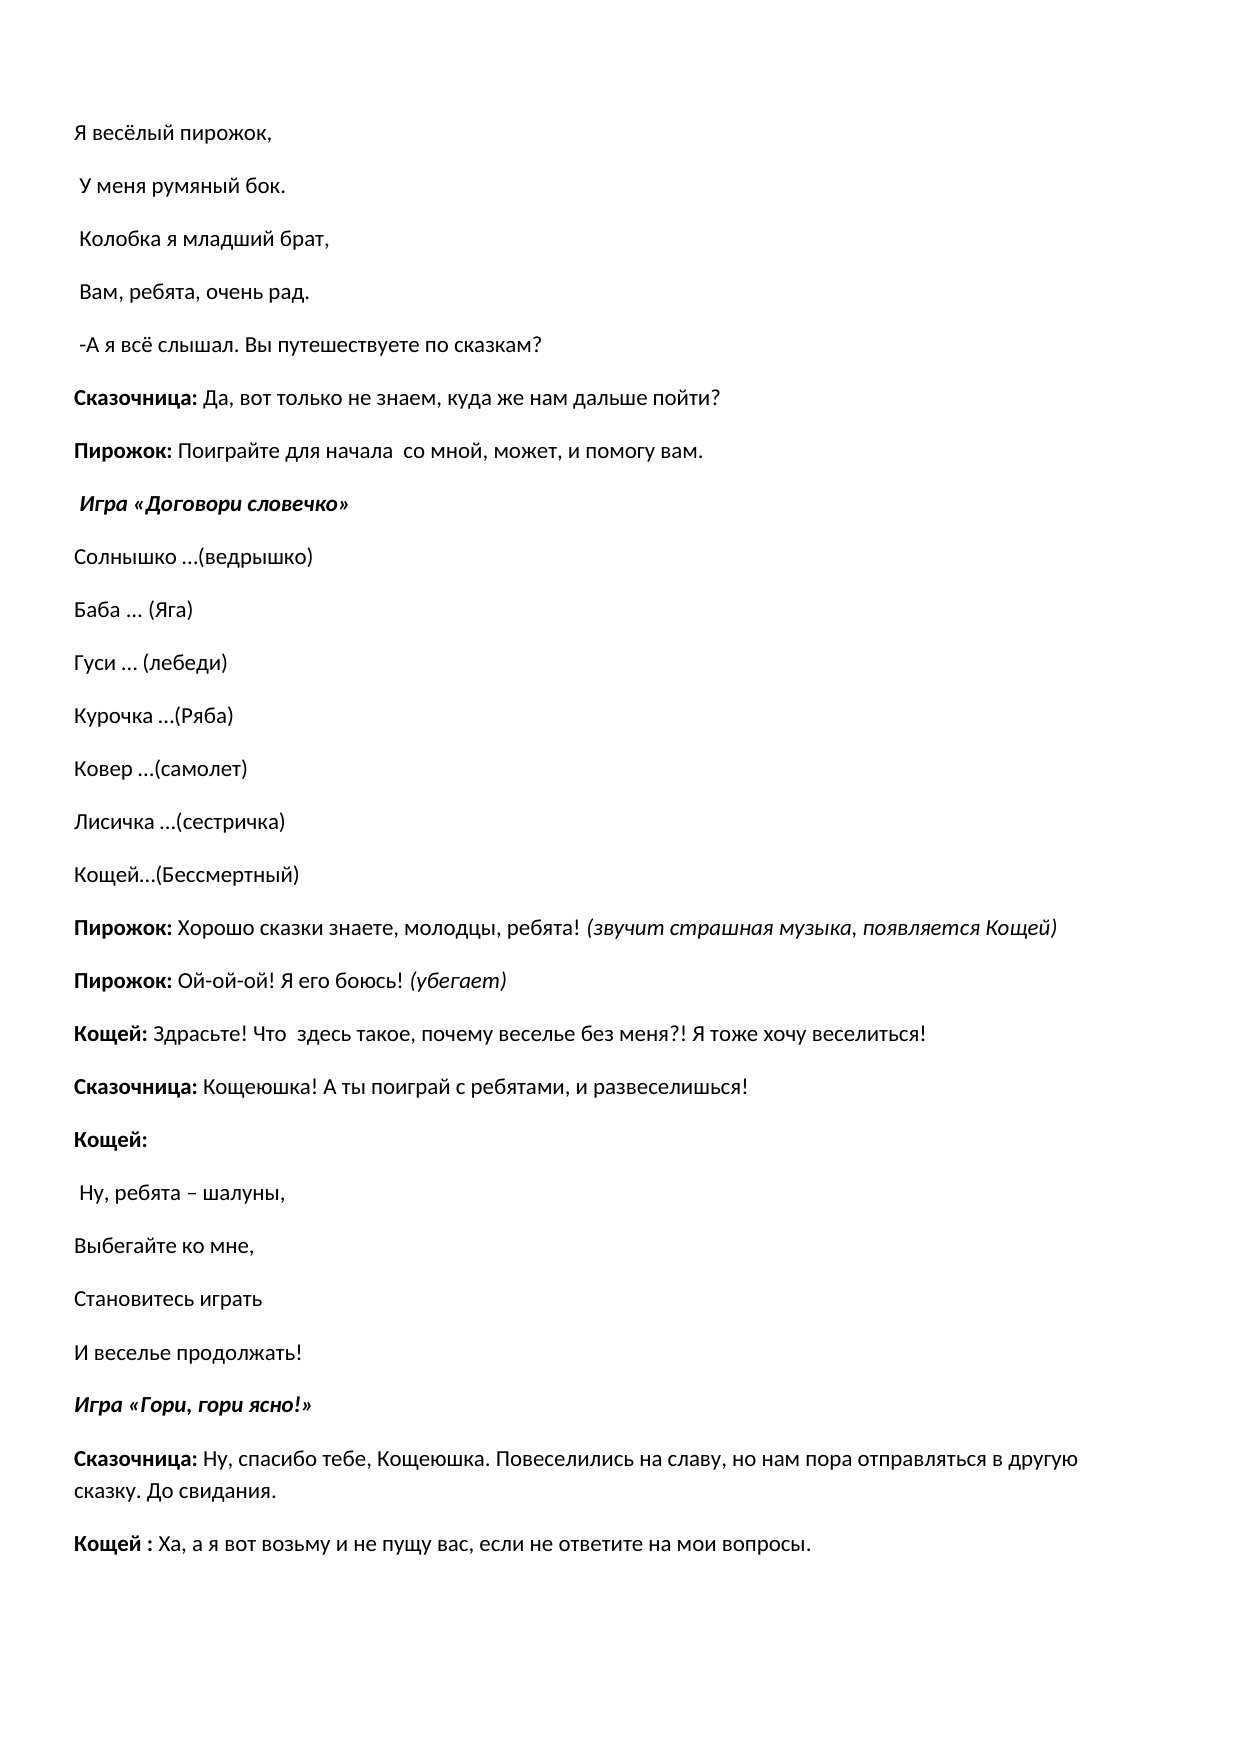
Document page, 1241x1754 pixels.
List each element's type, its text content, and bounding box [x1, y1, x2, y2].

text Баба ... (Яга) [74, 595, 1152, 623]
text Ковер …(самолет) [74, 754, 1152, 782]
text Ну, ребята – шалуны, [74, 1178, 1152, 1207]
text Колобка я младший брат, [74, 224, 1152, 252]
text Выбегайте ко мне, [74, 1232, 1152, 1259]
text Пирожок: Поиграйте для начала со мной, может, и помогу вам. [74, 436, 1152, 464]
text Кощей : Ха, а я вот возьму и не пущу вас, если не ответите на мои вопросы. [74, 1529, 1152, 1557]
text Игра «Гори, гори ясно!» [74, 1391, 1152, 1419]
text Кощей: Здрасьте! Что здесь такое, почему веселье без меня?! Я тоже хочу веселиться! [74, 1019, 1152, 1047]
text Лисичка …(сестричка) [74, 807, 1152, 835]
text Сказочница: Кощеюшка! А ты поиграй с ребятами, и развеселишься! [74, 1072, 1152, 1101]
text Вам, ребята, очень рад. [74, 277, 1152, 305]
text Сказочница: Да, вот только не знаем, куда же нам дальше пойти? [74, 383, 1152, 411]
text У меня румяный бок. [74, 171, 1152, 199]
text Кощей…(Бессмертный) [74, 860, 1152, 888]
text -А я всё слышал. Вы путешествуете по сказкам? [74, 330, 1152, 358]
text Кощей: [74, 1126, 1152, 1153]
text Игра «Договори словечко» [74, 489, 1152, 517]
text Становитесь играть [74, 1284, 1152, 1313]
text Солнышко …(ведрышко) [74, 542, 1152, 570]
text Сказочница: Ну, спасибо тебе, Кощеюшка. Повеселились на славу, но нам пора отправляться в другую сказку. До свидания. [74, 1444, 1152, 1504]
text Пирожок: Хорошо сказки знаете, молодцы, ребята! (звучит страшная музыка, появляется Кощей) [74, 913, 1152, 941]
text И веселье продолжать! [74, 1338, 1152, 1366]
text Я весёлый пирожок, [74, 118, 1152, 146]
text Пирожок: Ой-ой-ой! Я его боюсь! (убегает) [74, 966, 1152, 994]
text Курочка …(Ряба) [74, 701, 1152, 729]
text Гуси … (лебеди) [74, 648, 1152, 676]
